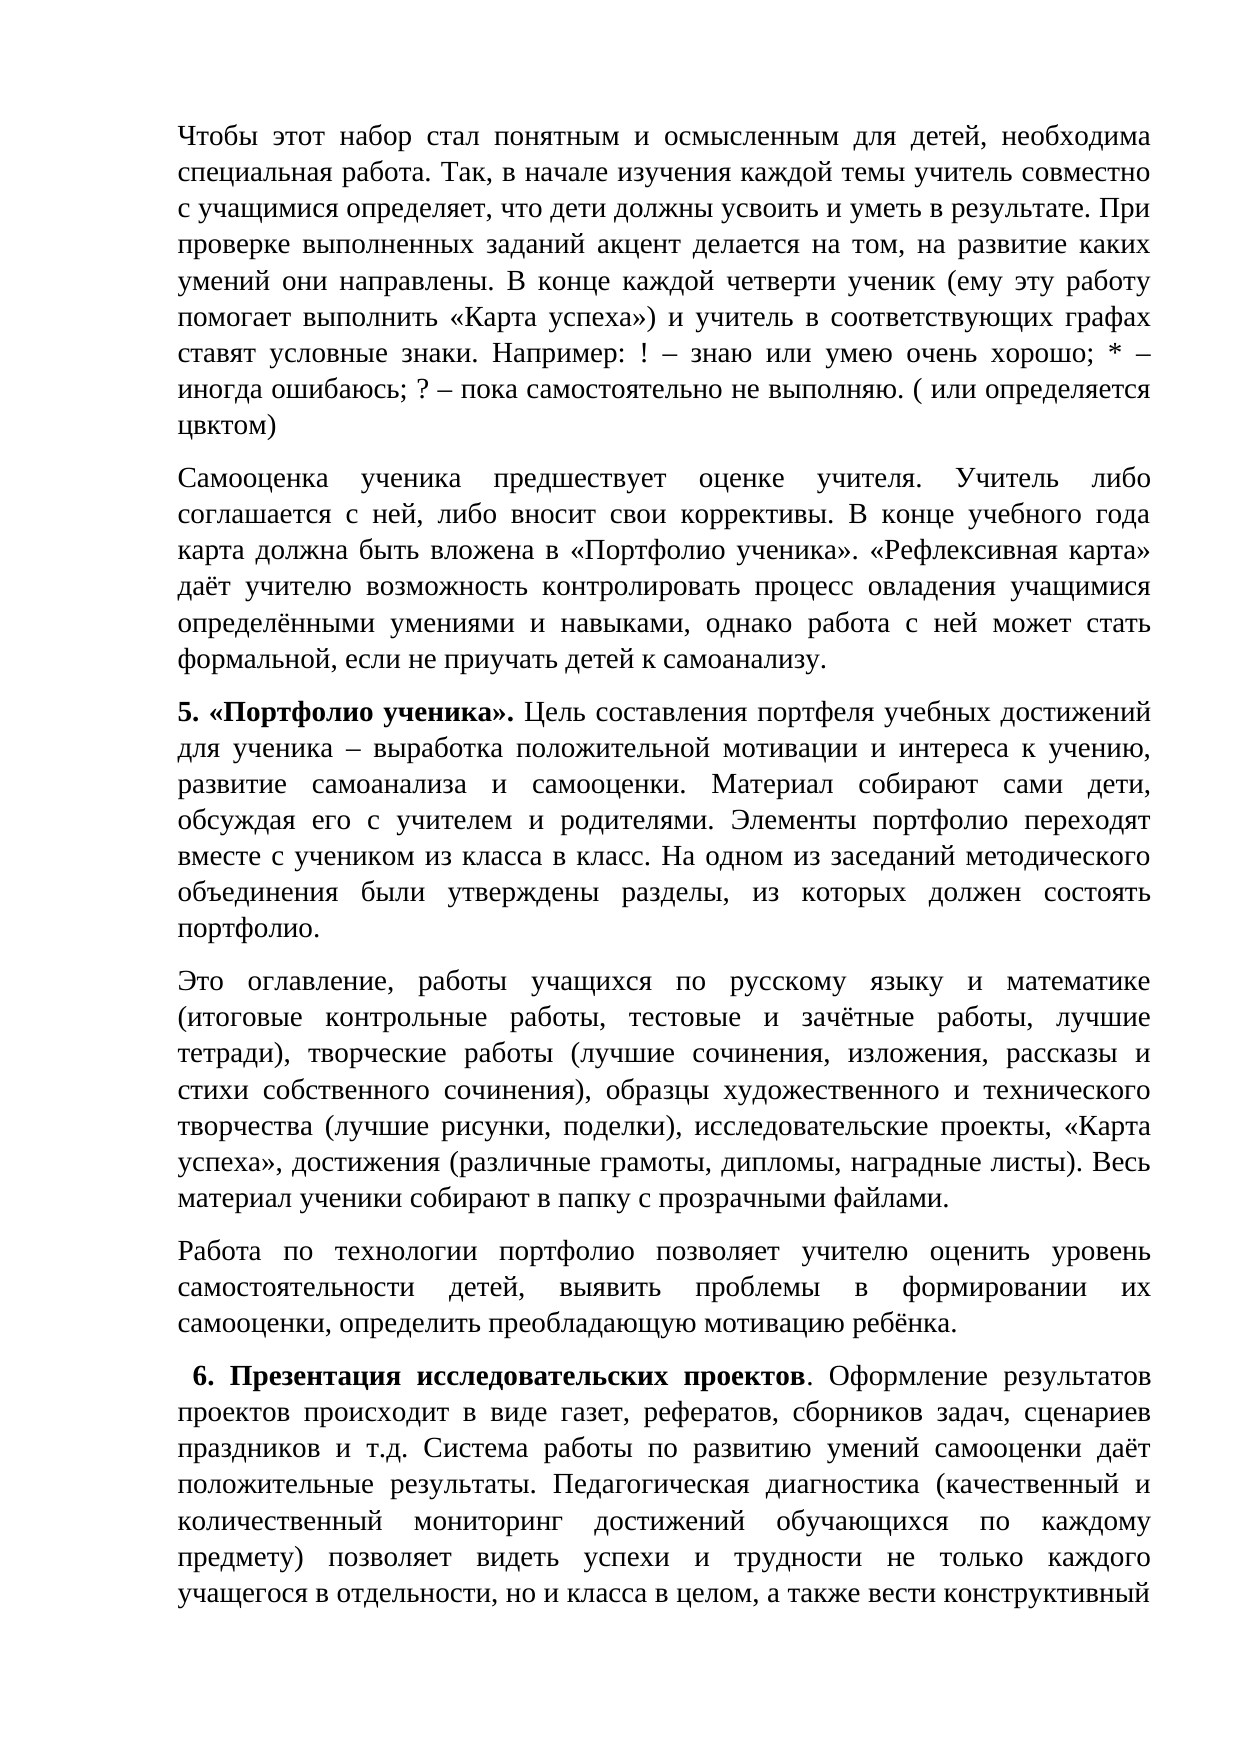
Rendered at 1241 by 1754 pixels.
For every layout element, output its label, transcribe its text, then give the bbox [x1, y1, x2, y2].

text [177, 118, 1152, 441]
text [177, 1358, 1152, 1608]
text 5. «Портфолио ученика». Цель составления портфеля учебных достижений для ученика – выработка положительной мотивации и интереса к учению, развитие самоанализа и самооценки. Материал собирают сами дети, обсуждая его с учителем и родителями. Элементы портфолио переходят вместе с учеником из класса в класс. На одном из заседаний методического объединения были утверждены разделы, из которых должен состоять портфолио. [177, 694, 1152, 944]
text Самооценка ученика предшествует оценке учителя. Учитель либо соглашается с ней, либо вносит свои коррективы. В конце учебного года карта должна быть вложена в «Портфолио ученика». «Рефлексивная карта» даёт учителю возможность контролировать процесс овладения учащимися определёнными умениями и навыками, однако работа с ней может стать формальной, если не приучать детей к самоанализу. [177, 460, 1152, 674]
text Работа по технологии портфолио позволяет учителю оценить уровень самостоятельности детей, выявить проблемы в формировании их самооценки, определить преобладающую мотивацию ребёнка. [177, 1233, 1152, 1339]
text Это оглавление, работы учащихся по русскому языку и математике (итоговые контрольные работы, тестовые и зачётные работы, лучшие тетради), творческие работы (лучшие сочинения, изложения, рассказы и стихи собственного сочинения), образцы художественного и технического творчества (лучшие рисунки, поделки), исследовательские проекты, «Карта успеха», достижения (различные грамоты, дипломы, наградные листы). Весь материал ученики собирают в папку с прозрачными файлами. [177, 963, 1152, 1214]
